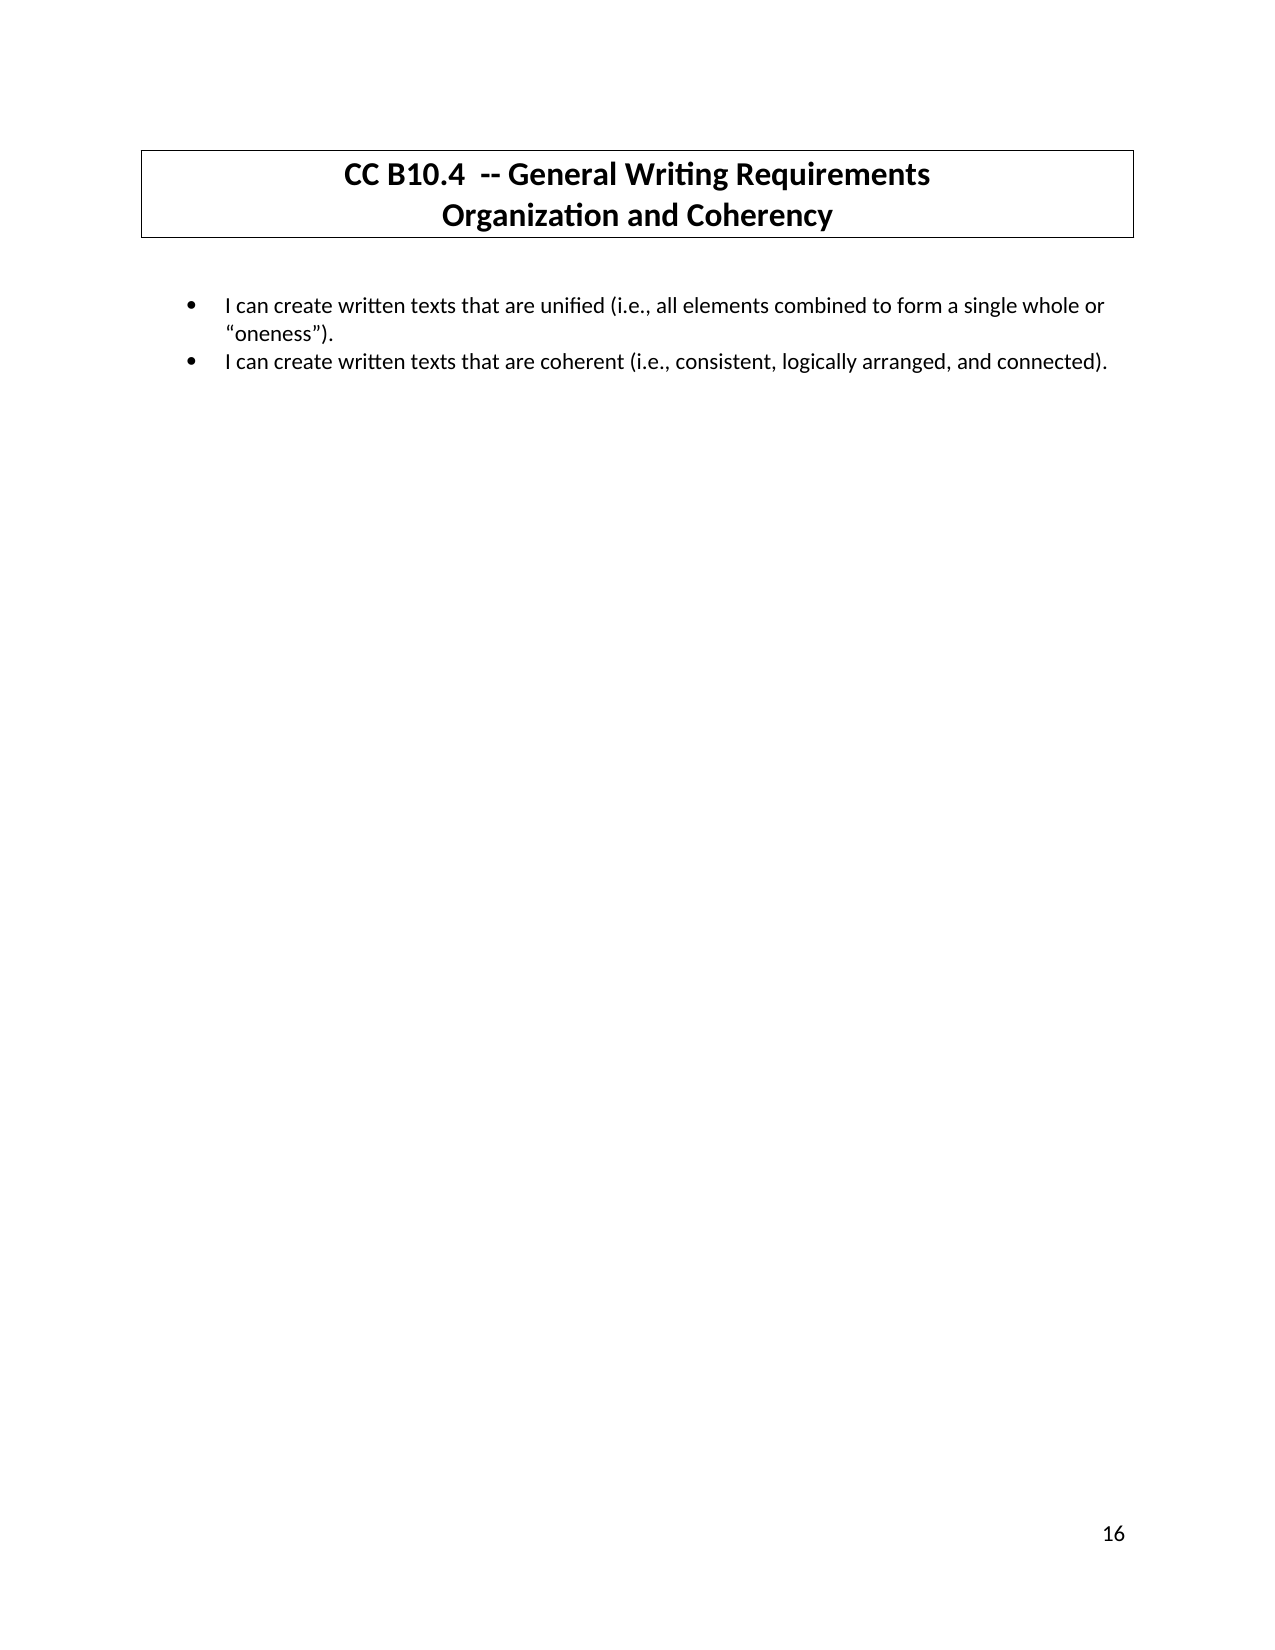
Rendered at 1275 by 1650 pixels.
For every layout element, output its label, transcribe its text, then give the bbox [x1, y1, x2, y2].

list I can create written texts that are unified (i.e., all elements combined to form a single whole or “oneness”). [187, 291, 1125, 347]
list I can create written texts that are coherent (i.e., consistent, logically arranged, and connected). [187, 347, 1125, 375]
text Organization and Coherency [142, 191, 1133, 237]
text CC B10.4 -- General Writing Requirements [142, 151, 1133, 191]
